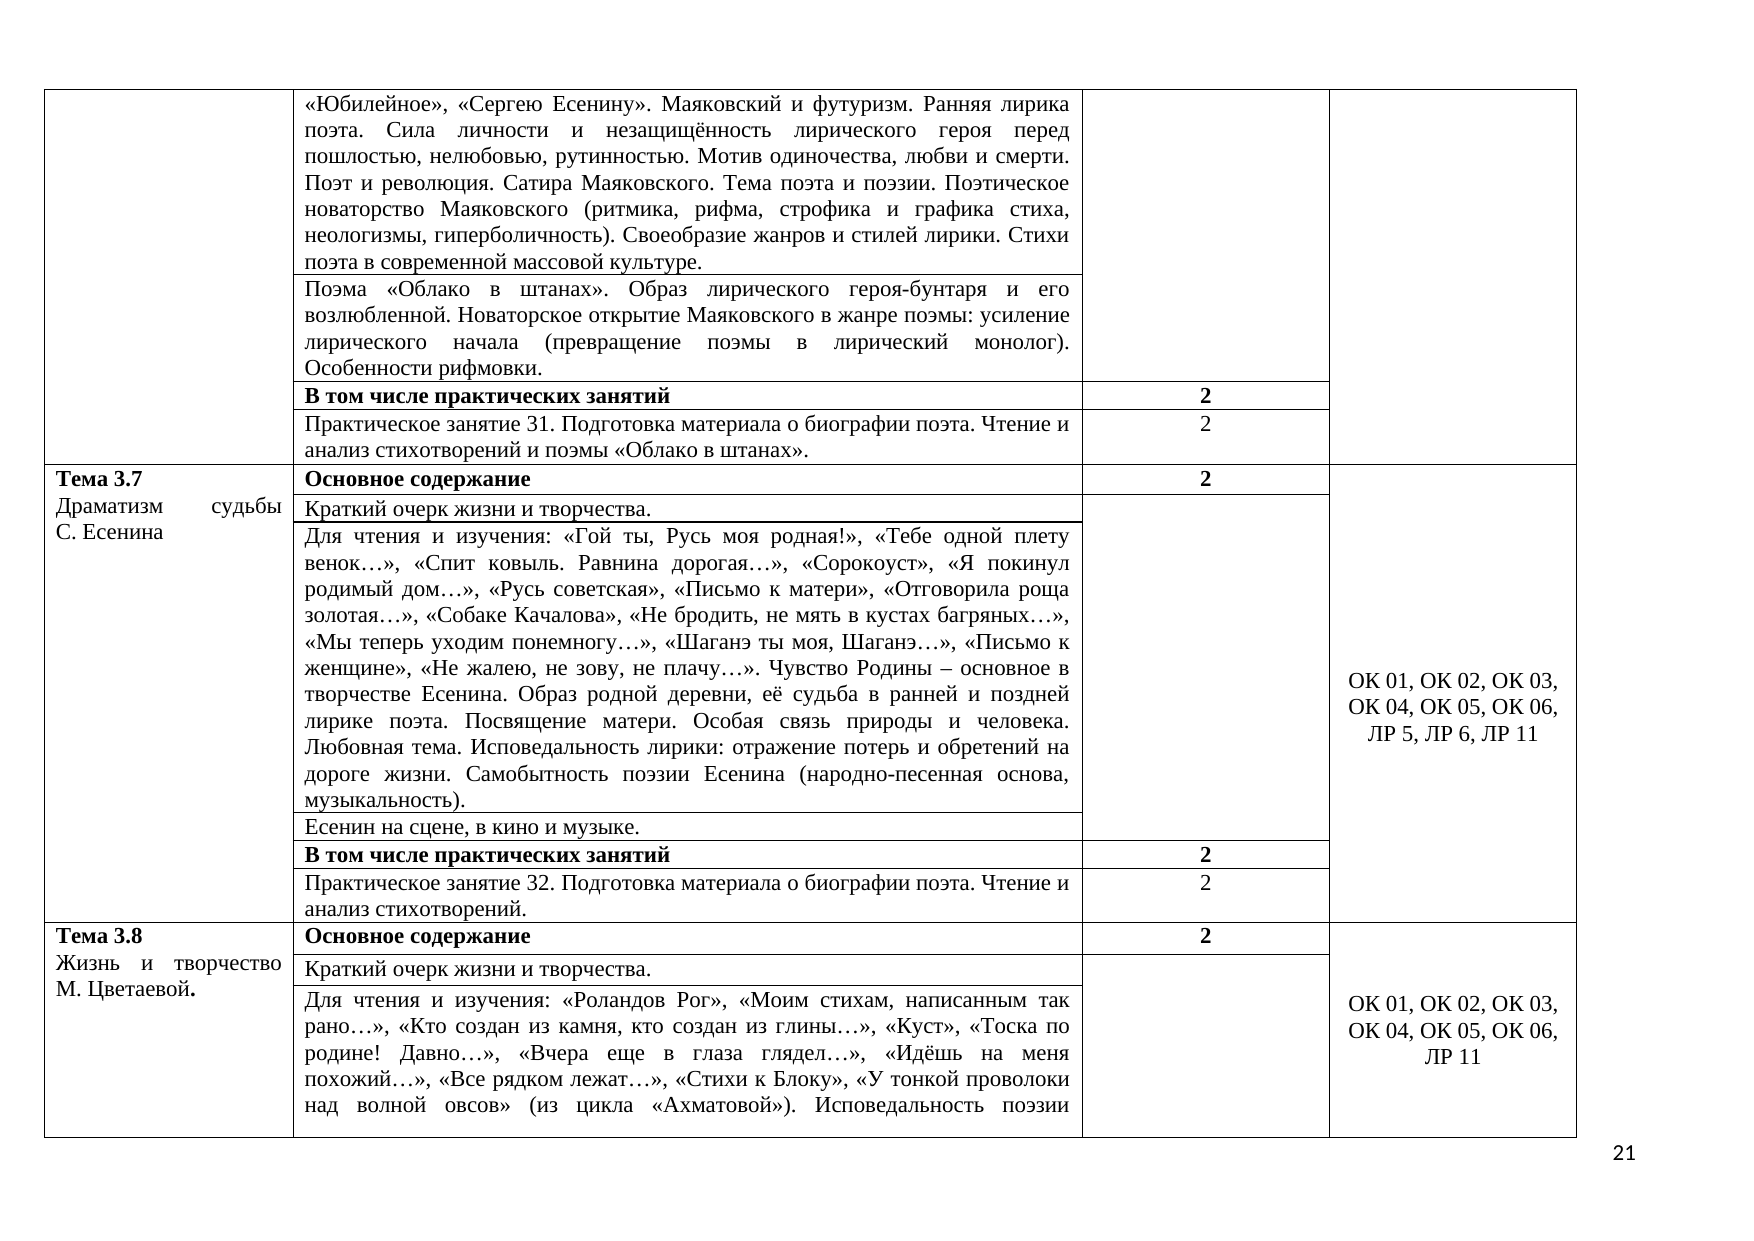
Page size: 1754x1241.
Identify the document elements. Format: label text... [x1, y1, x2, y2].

table_cell В том числе практических занятий [294, 841, 1082, 868]
table_cell Основное содержание [294, 465, 1082, 494]
table_cell [1083, 955, 1329, 1137]
table_cell Краткий очерк жизни и творчества. [294, 495, 1082, 521]
table_cell 2 [1083, 841, 1329, 868]
table_cell Практическое занятие 31. Подготовка материала о биографии поэта. Чтение и анализ стихотворений и поэмы «Облако в штанах». [294, 410, 1082, 464]
table_cell Поэма «Облако в штанах». Образ лирического героя-бунтаря и его возлюбленной. Новаторское открытие Маяковского в жанре поэмы: усиление лирического начала (превращение поэмы в лирический монолог). Особенности рифмовки. [294, 275, 1082, 381]
table_cell Тема 3.7 Драматизм судьбы С. Есенина [45, 465, 293, 922]
table_cell Тема 3.8 Жизнь и творчество М. Цветаевой. [45, 923, 293, 1137]
table_cell Краткий очерк жизни и творчества. [294, 955, 1082, 985]
table_cell 2 [1083, 410, 1329, 464]
table_cell 2 [1083, 923, 1329, 954]
table_cell [1083, 495, 1329, 840]
table_cell Для чтения и изучения: «Гой ты, Русь моя родная!», «Тебе одной плету венок…», «Спит ковыль. Равнина дорогая…», «Сорокоуст», «Я покинул родимый дом…», «Русь советская», «Письмо к матери», «Отговорила роща золотая…», «Собаке Качалова», «Не бродить, не мять в кустах багряных…», «Мы теперь уходим понемногу…», «Шаганэ ты моя, Шаганэ…», «Письмо к женщине», «Не жалею, не зову, не плачу…». Чувство Родины – основное в творчестве Есенина. Образ родной деревни, её судьба в ранней и поздней лирике поэта. Посвящение матери. Особая связь природы и человека. Любовная тема. Исповедальность лирики: отражение потерь и обретений на дороге жизни. Самобытность поэзии Есенина (народно-песенная основа, музыкальность). [294, 523, 1082, 812]
table_cell 2 [1083, 382, 1329, 409]
table_cell В том числе практических занятий [294, 382, 1082, 409]
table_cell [294, 90, 1082, 274]
table_cell Основное содержание [294, 923, 1082, 954]
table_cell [294, 986, 1082, 1137]
table_cell 2 [1083, 465, 1329, 494]
table_cell ОК 01, ОК 02, ОК 03, ОК 04, ОК 05, ОК 06, ЛР 5, ЛР 6, ЛР 11 [1330, 465, 1576, 922]
table_cell ОК 01, ОК 02, ОК 03, ОК 04, ОК 05, ОК 06, ЛР 11 [1330, 923, 1576, 1137]
table_cell Практическое занятие 32. Подготовка материала о биографии поэта. Чтение и анализ стихотворений. [294, 869, 1082, 922]
table_cell 2 [1083, 869, 1329, 922]
table_cell Есенин на сцене, в кино и музыке. [294, 813, 1082, 840]
